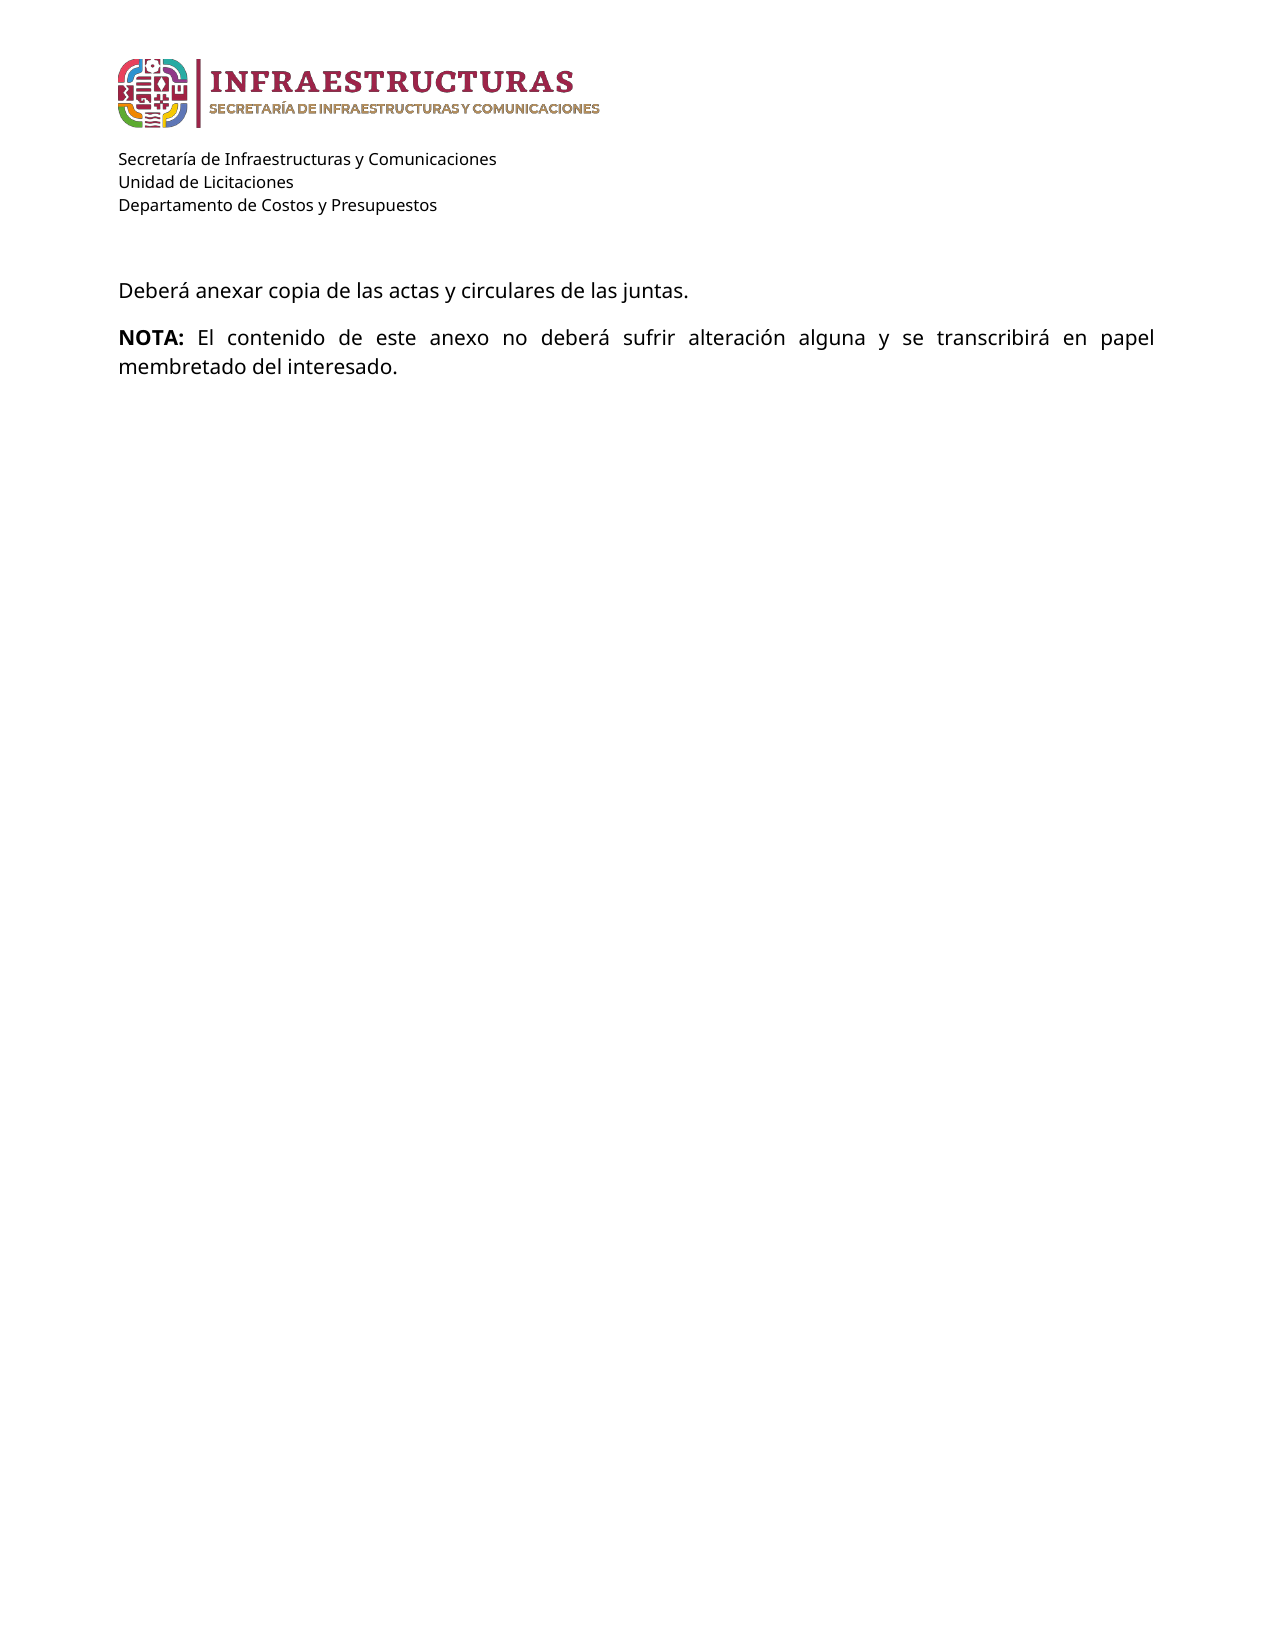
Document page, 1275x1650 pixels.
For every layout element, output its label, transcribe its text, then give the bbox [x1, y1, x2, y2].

text NOTA: El contenido de este anexo no deberá sufrir alteración alguna y se transcribirá en papel membretado del interesado. [118, 323, 1157, 380]
picture [118, 59, 624, 130]
text Deberá anexar copia de las actas y circulares de las juntas. [118, 276, 1157, 305]
